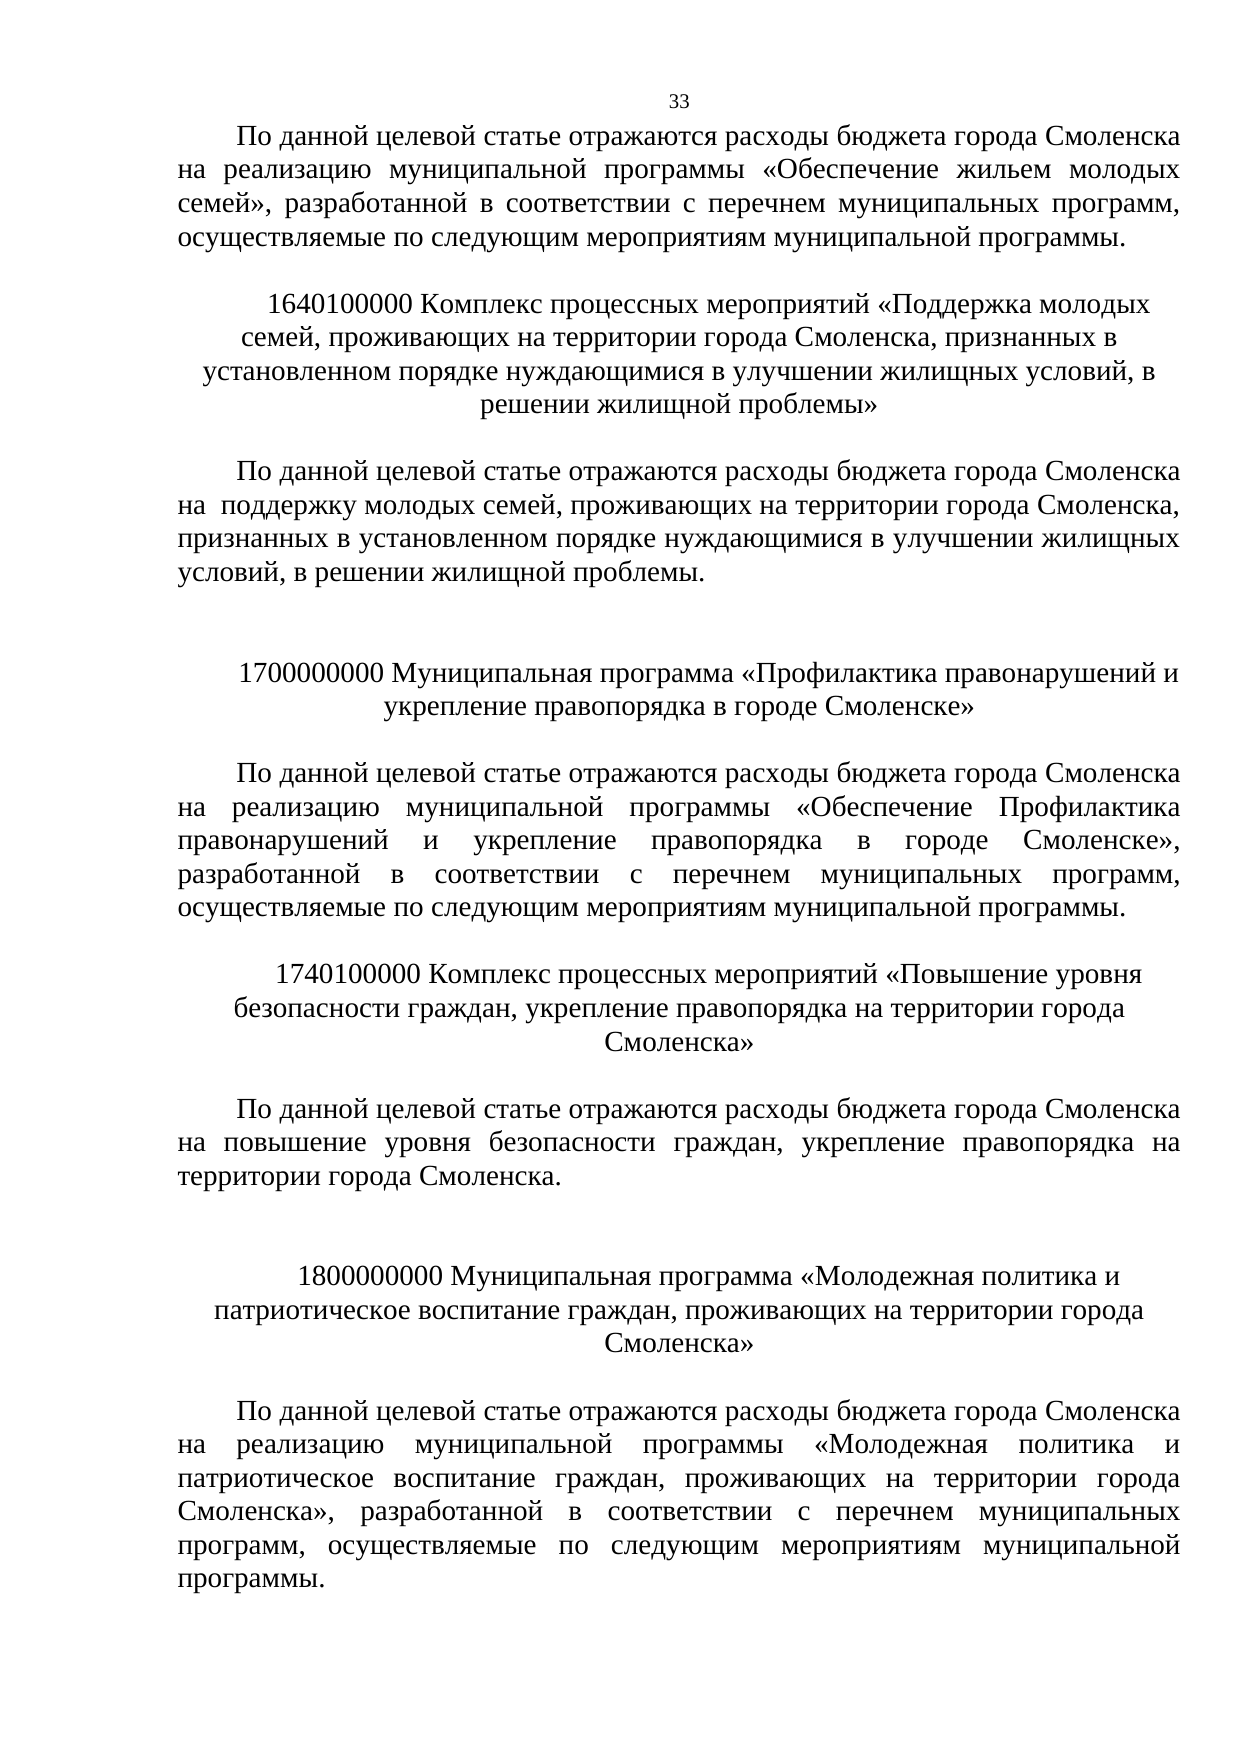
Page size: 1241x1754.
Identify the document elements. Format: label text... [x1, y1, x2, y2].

text 1700000000 Муниципальная программа «Профилактика правонарушений и укрепление правопорядка в городе Смоленске» [177, 655, 1181, 722]
text 1800000000 Муниципальная программа «Молодежная политика и патриотическое воспитание граждан, проживающих на территории города Смоленска» [177, 1258, 1181, 1359]
text По данной целевой статье отражаются расходы бюджета города Смоленска на реализацию муниципальной программы «Обеспечение жильем молодых семей», разработанной в соответствии с перечнем муниципальных программ, осуществляемые по следующим мероприятиям муниципальной программы. [177, 118, 1181, 252]
text 1740100000 Комплекс процессных мероприятий «Повышение уровня безопасности граждан, укрепление правопорядка на территории города Смоленска» [177, 957, 1181, 1057]
text По данной целевой статье отражаются расходы бюджета города Смоленска на реализацию муниципальной программы «Молодежная политика и патриотическое воспитание граждан, проживающих на территории города Смоленска», разработанной в соответствии с перечнем муниципальных программ, осуществляемые по следующим мероприятиям муниципальной программы. [177, 1393, 1181, 1594]
text По данной целевой статье отражаются расходы бюджета города Смоленска на поддержку молодых семей, проживающих на территории города Смоленска, признанных в установленном порядке нуждающимися в улучшении жилищных условий, в решении жилищной проблемы. [177, 453, 1181, 588]
text 1640100000 Комплекс процессных мероприятий «Поддержка молодых семей, проживающих на территории города Смоленска, признанных в установленном порядке нуждающимися в улучшении жилищных условий, в решении жилищной проблемы» [177, 286, 1181, 420]
text По данной целевой статье отражаются расходы бюджета города Смоленска на повышение уровня безопасности граждан, укрепление правопорядка на территории города Смоленска. [177, 1091, 1181, 1191]
text По данной целевой статье отражаются расходы бюджета города Смоленска на реализацию муниципальной программы «Обеспечение Профилактика правонарушений и укрепление правопорядка в городе Смоленске», разработанной в соответствии с перечнем муниципальных программ, осуществляемые по следующим мероприятиям муниципальной программы. [177, 755, 1181, 923]
